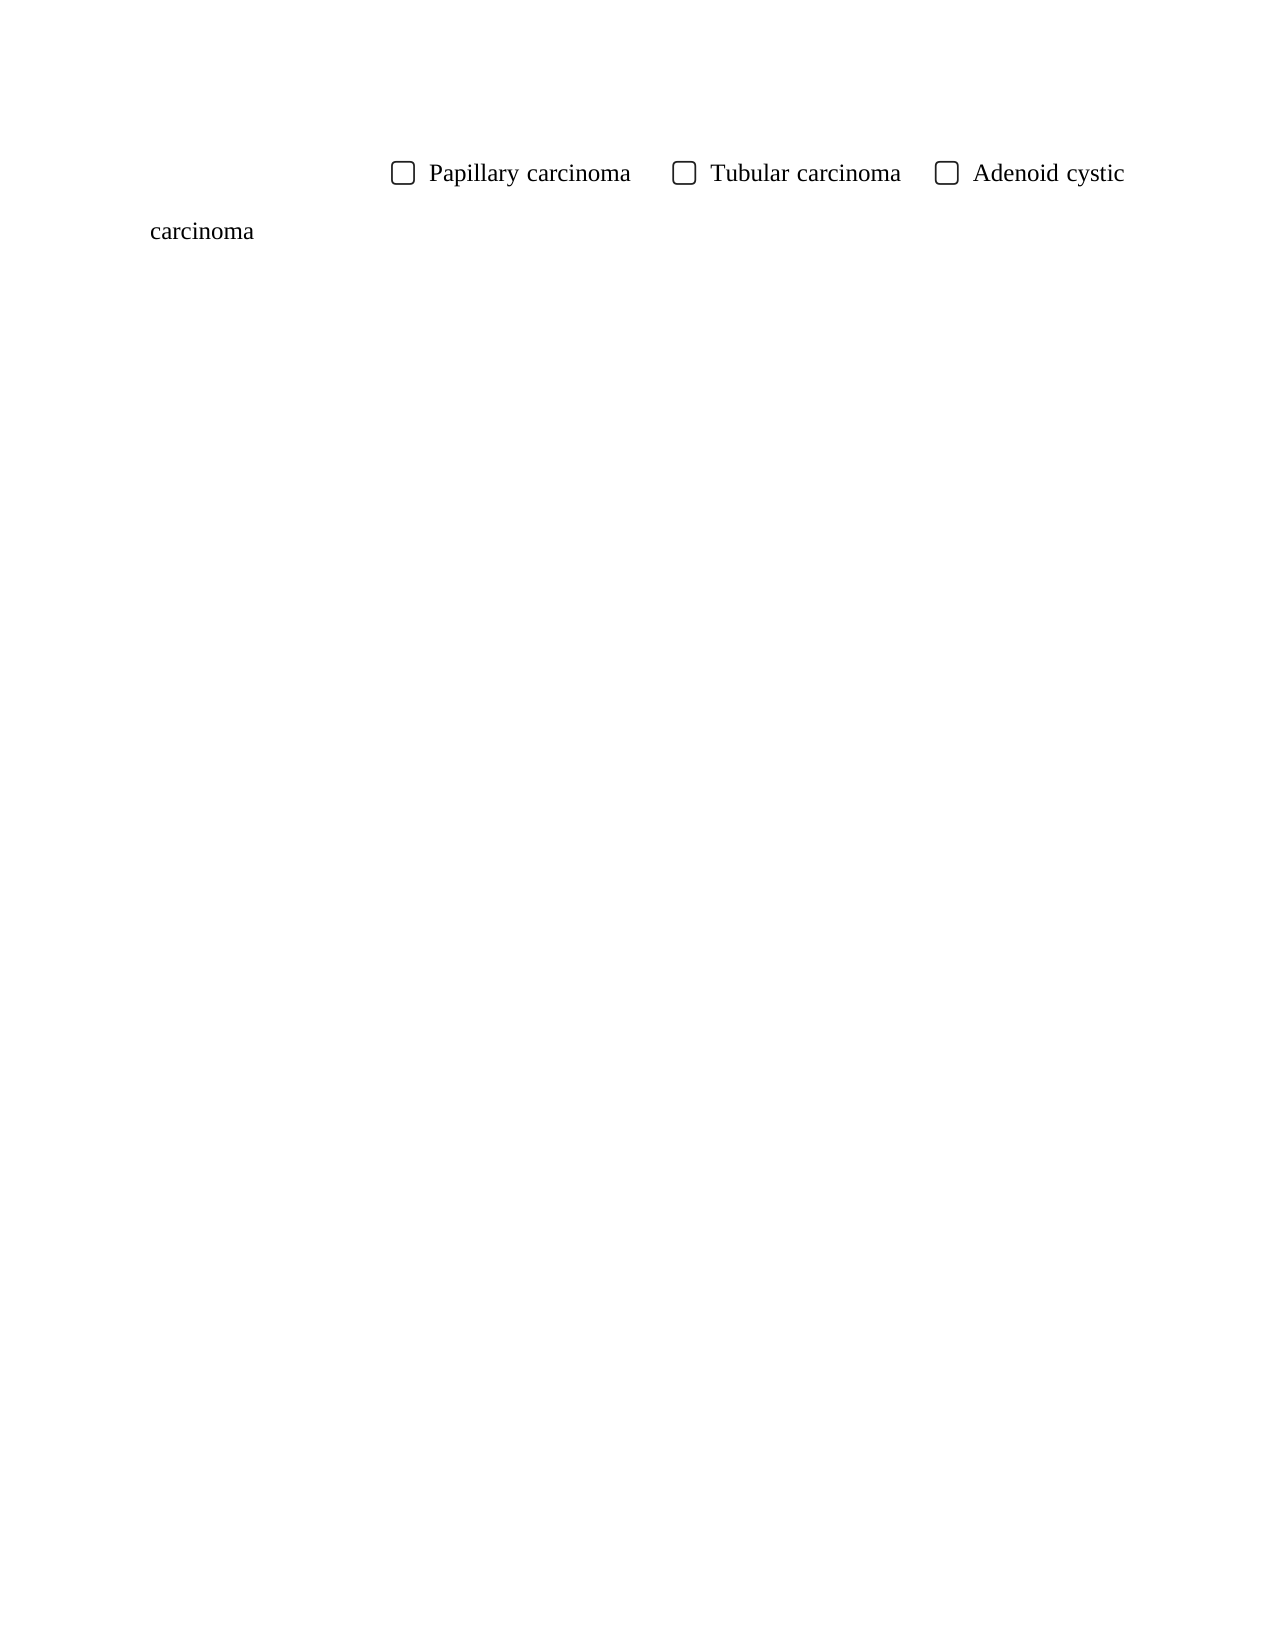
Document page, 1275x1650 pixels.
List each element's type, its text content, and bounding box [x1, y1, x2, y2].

text ▢ Papillary carcinoma ▢ Tubular carcinoma ▢ Adenoid cystic carcinoma [150, 150, 1125, 245]
